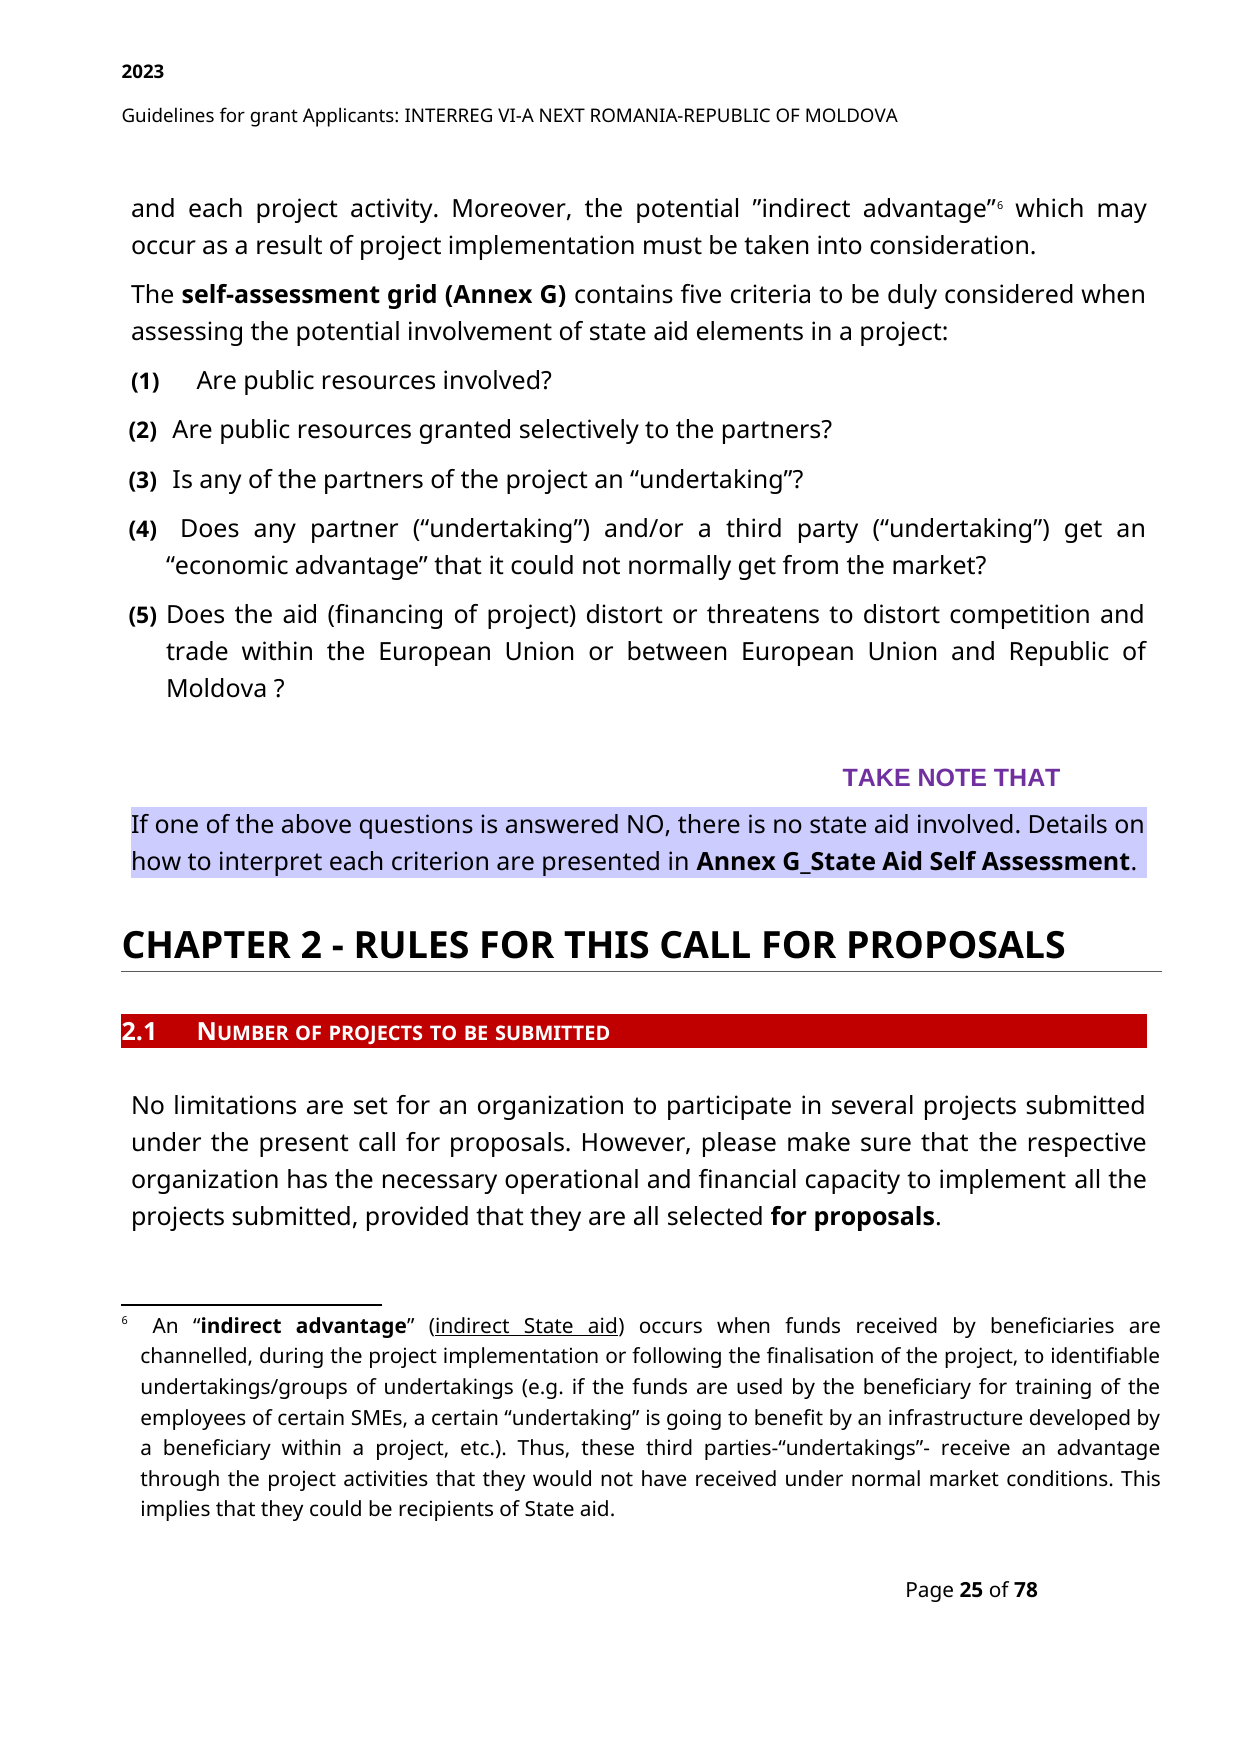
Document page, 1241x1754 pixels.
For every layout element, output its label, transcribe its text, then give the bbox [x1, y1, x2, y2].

list Does any partner (“undertaking”) and/or a third party (“undertaking”) get an “economic advantage” that it could not normally get from the market? [128, 511, 1147, 581]
list Are public resources granted selectively to the partners? [128, 412, 1147, 446]
text 2.1 Number of projects to be submitted [121, 1014, 1147, 1048]
subtitle CHAPTER 2 - RULES FOR THIS CALL FOR PROPOSALS [121, 918, 1162, 971]
text TAKE NOTE THAT [728, 763, 1147, 792]
list Is any of the partners of the project an “undertaking”? [128, 461, 1147, 495]
list Are public resources involved? [131, 363, 1147, 397]
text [131, 191, 1147, 262]
text If one of the above questions is answered NO, there is no state aid involved. Details on how to interpret each criterion are presented in Annex G_State Aid Self Assessment. [131, 807, 1147, 878]
list Does the aid (financing of project) distort or threatens to distort competition and trade within the European Union or between European Union and Republic of Moldova ? [128, 597, 1147, 704]
list No limitations are set for an organization to participate in several projects submitted under the present call for proposals. However, please make sure that the respective organization has the necessary operational and financial capacity to implement all the projects submitted, provided that they are all selected for proposals. [131, 1088, 1147, 1232]
text The self-assessment grid (Annex G) contains five criteria to be duly considered when assessing the potential involvement of state aid elements in a project: [131, 277, 1147, 348]
